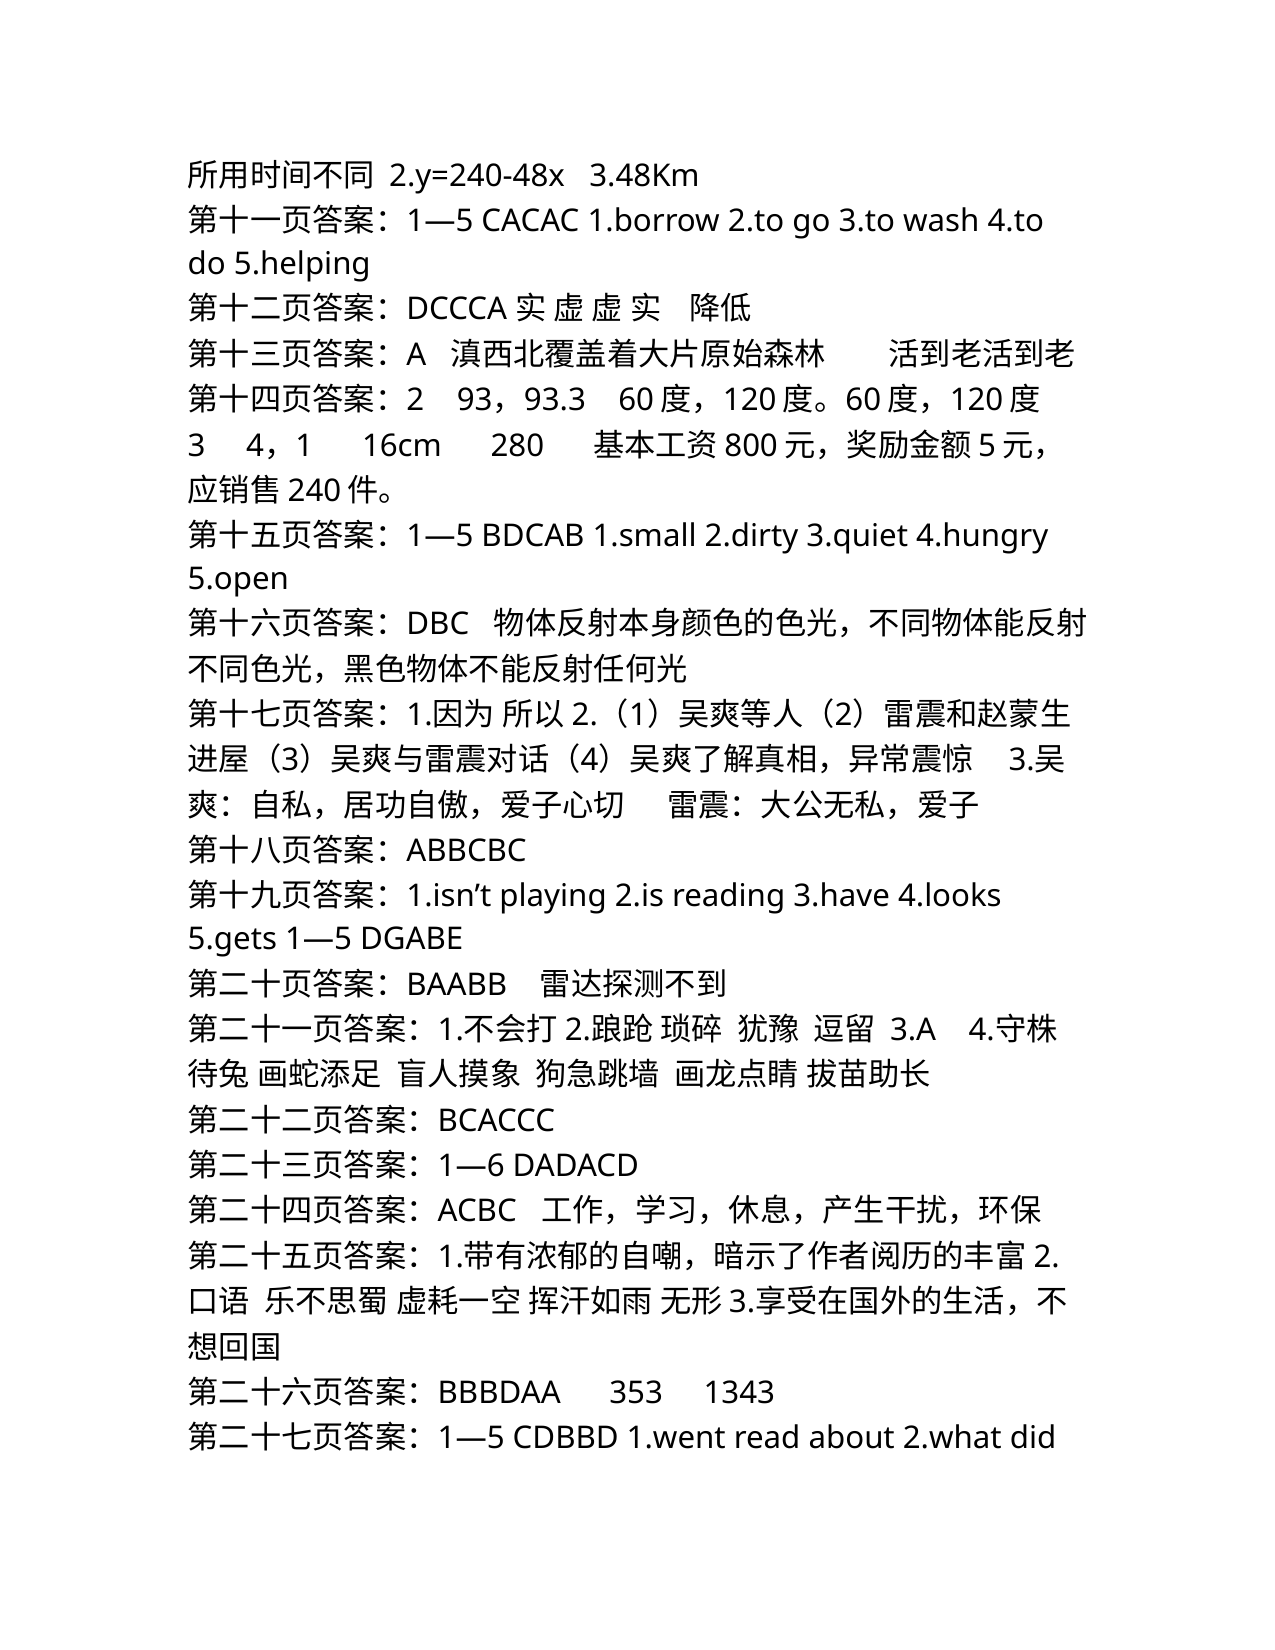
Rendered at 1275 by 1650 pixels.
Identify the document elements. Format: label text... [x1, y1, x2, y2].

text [187, 150, 1087, 195]
text 第十七页答案：1.因为 所以 2.（1）吴爽等人（2）雷震和赵蒙生进屋（3）吴爽与雷震对话（4）吴爽了解真相，异常震惊 3.吴爽：自私，居功自傲，爱子心切 雷震：大公无私，爱子 [187, 689, 1087, 825]
text 第二十一页答案：1.不会打 2.踉跄 琐碎 犹豫 逗留 3.A 4.守株待兔 画蛇添足 盲人摸象 狗急跳墙 画龙点睛 拔苗助长 [187, 1004, 1087, 1095]
text 第二十二页答案：BCACCC [187, 1095, 1087, 1140]
text 第二十四页答案：ACBC 工作，学习，休息，产生干扰，环保 [187, 1186, 1087, 1231]
text 第二十三页答案：1—6 DADACD [187, 1140, 1087, 1186]
text 第十五页答案：1—5 BDCAB 1.small 2.dirty 3.quiet 4.hungry 5.open [187, 511, 1087, 598]
text 第二十六页答案：BBBDAA 353 1343 [187, 1367, 1087, 1412]
text 第十二页答案：DCCCA 实 虚 虚 实 降低 [187, 283, 1087, 329]
text 第十四页答案：2 93，93.3 60度，120度。60度，120度 3 4，1 16cm 280 基本工资800元，奖励金额5元，应销售240件。 [187, 374, 1087, 511]
text 第十六页答案：DBC 物体反射本身颜色的色光，不同物体能反射不同色光，黑色物体不能反射任何光 [187, 598, 1087, 689]
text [187, 1412, 1087, 1458]
text 第十八页答案：ABBCBC [187, 825, 1087, 871]
text 第十九页答案：1.isn’t playing 2.is reading 3.have 4.looks 5.gets 1—5 DGABE [187, 871, 1087, 959]
text 第二十页答案：BAABB 雷达探测不到 [187, 959, 1087, 1004]
text 第二十五页答案：1.带有浓郁的自嘲，暗示了作者阅历的丰富 2.口语 乐不思蜀 虚耗一空 挥汗如雨 无形3.享受在国外的生活，不想回国 [187, 1231, 1087, 1367]
text 第十一页答案：1—5 CACAC 1.borrow 2.to go 3.to wash 4.to do 5.helping [187, 195, 1087, 283]
text 第十三页答案：A 滇西北覆盖着大片原始森林 活到老活到老 [187, 329, 1087, 374]
